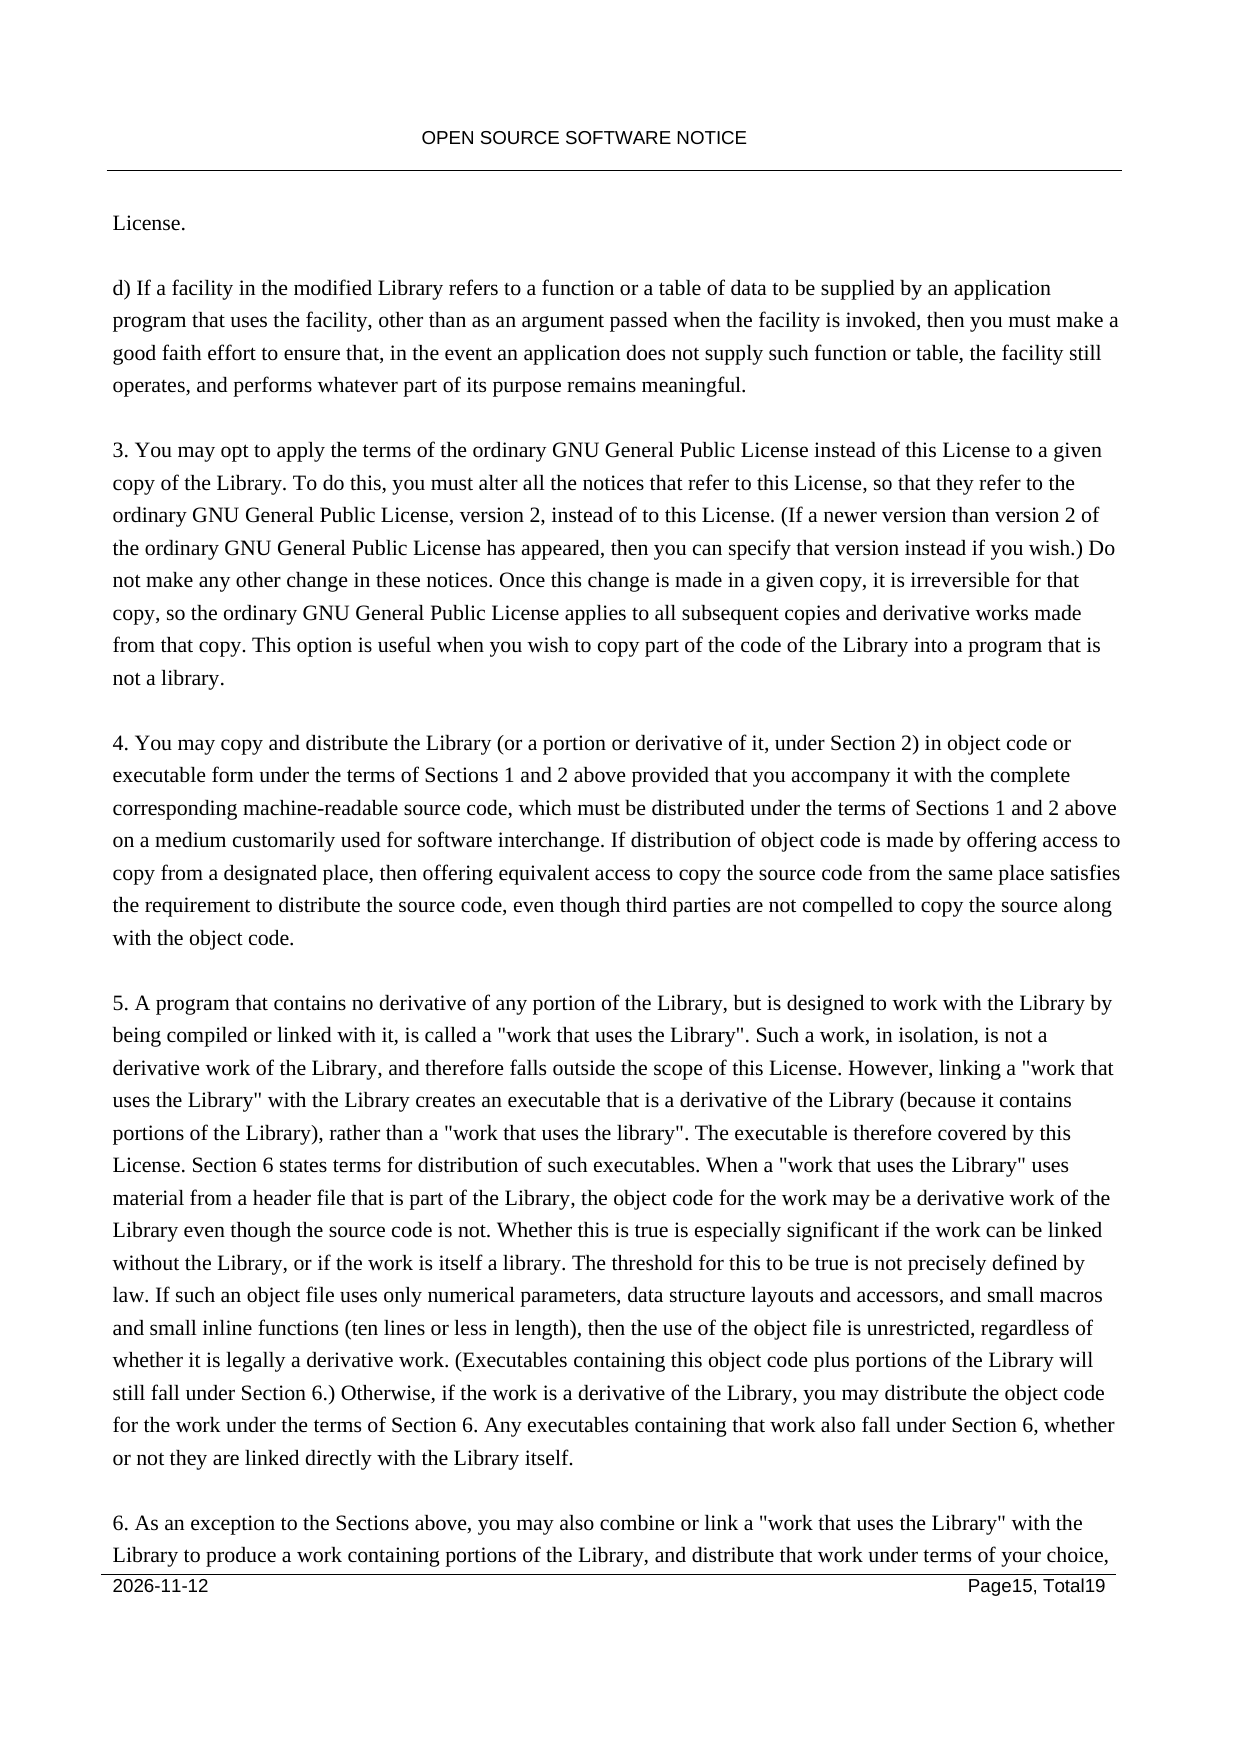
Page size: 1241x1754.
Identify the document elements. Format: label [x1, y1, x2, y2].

text [112, 206, 1128, 1571]
